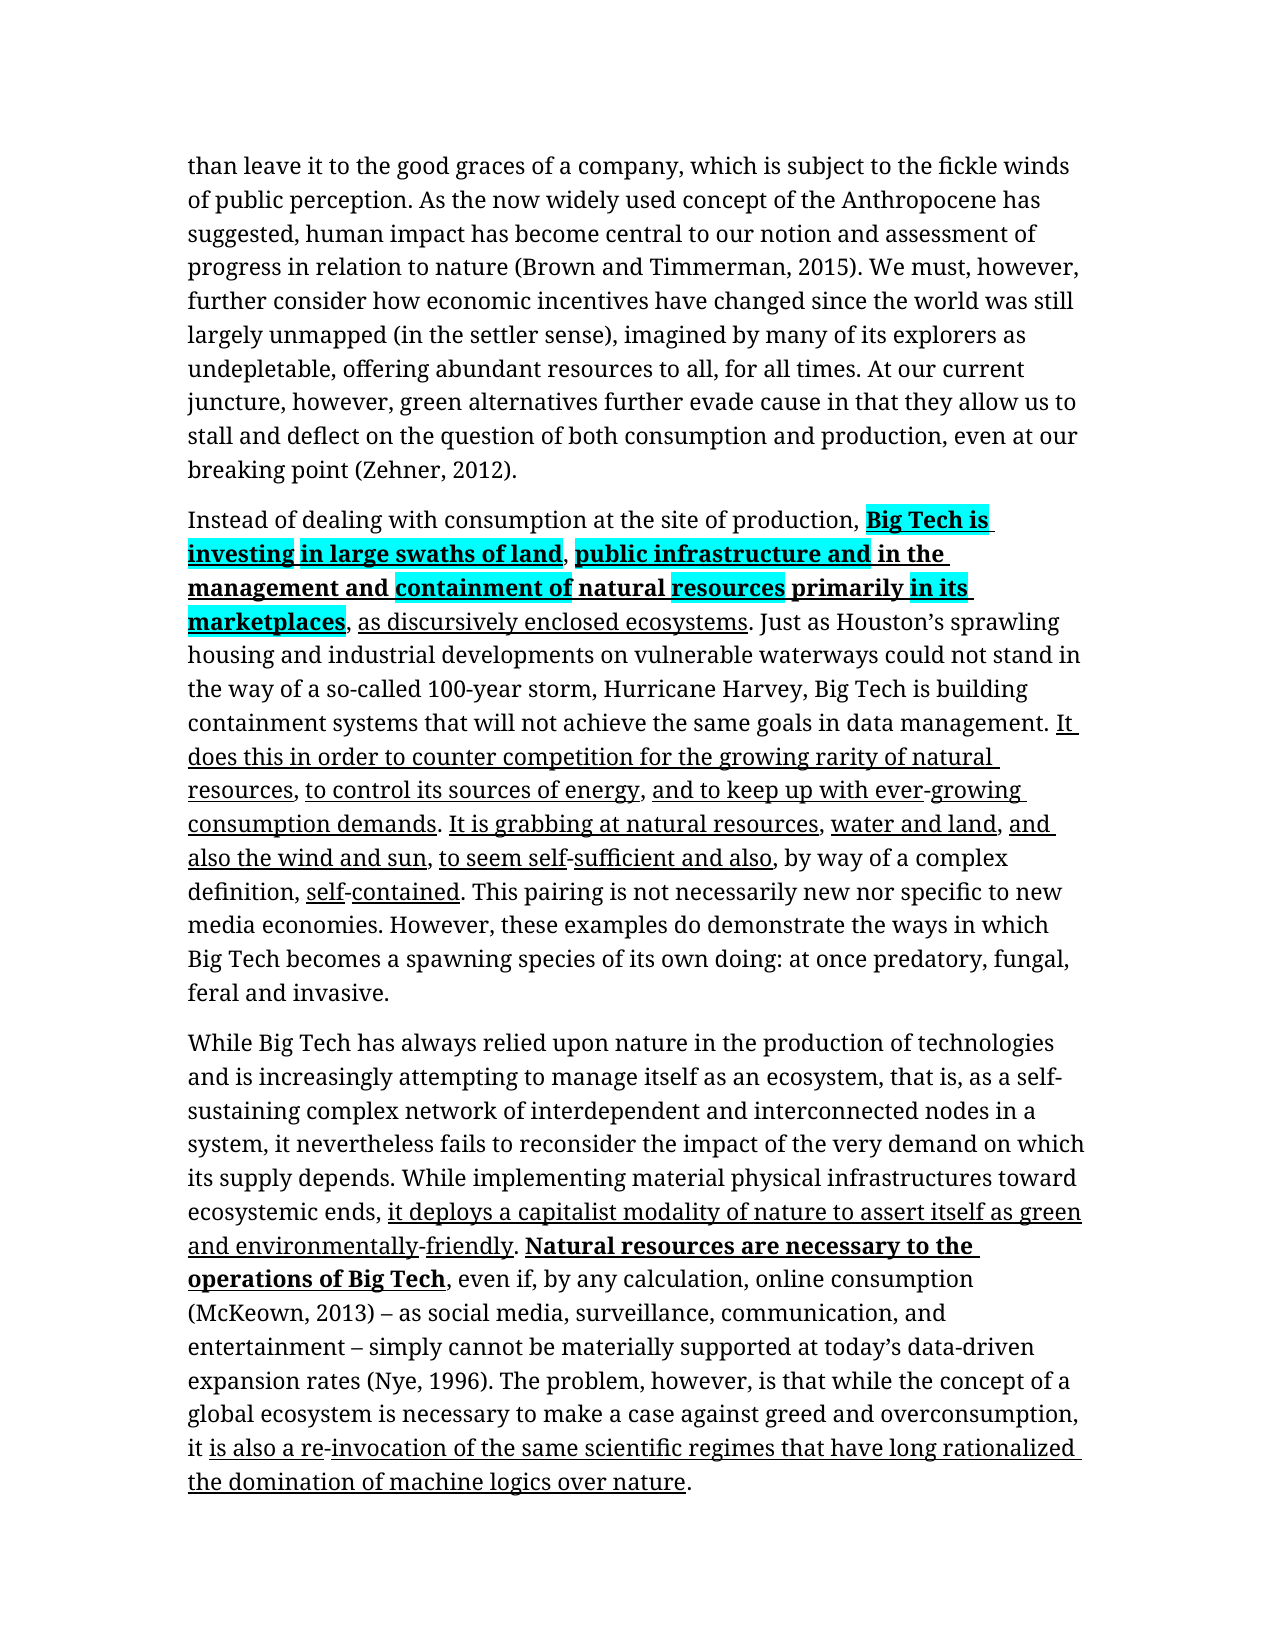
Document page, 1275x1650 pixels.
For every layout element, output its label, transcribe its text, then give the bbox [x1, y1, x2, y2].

text Instead of dealing with consumption at the site of production, Big Tech is investing in large swaths of land, public infrastructure and in the management and containment of natural resources primarily in its marketplaces, as discursively enclosed ecosystems. Just as Houston’s sprawling housing and industrial developments on vulnerable waterways could not stand in the way of a so-called 100-year storm, Hurricane Harvey, Big Tech is building containment systems that will not achieve the same goals in data management. It does this in order to counter competition for the growing rarity of natural resources, to control its sources of energy, and to keep up with ever-growing consumption demands. It is grabbing at natural resources, water and land, and also the wind and sun, to seem self-sufficient and also, by way of a complex definition, self-contained. This pairing is not necessarily new nor specific to new media economies. However, these examples do demonstrate the ways in which Big Tech becomes a spawning species of its own doing: at once predatory, fungal, feral and invasive. [187, 504, 1087, 1008]
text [187, 150, 1087, 485]
text While Big Tech has always relied upon nature in the production of technologies and is increasingly attempting to manage itself as an ecosystem, that is, as a self-sustaining complex network of interdependent and interconnected nodes in a system, it nevertheless fails to reconsider the impact of the very demand on which its supply depends. While implementing material physical infrastructures toward ecosystemic ends, it deploys a capitalist modality of nature to assert itself as green and environmentally-friendly. Natural resources are necessary to the operations of Big Tech, even if, by any calculation, online consumption (McKeown, 2013) – as social media, surveillance, communication, and entertainment – simply cannot be materially supported at today’s data-driven expansion rates (Nye, 1996). The problem, however, is that while the concept of a global ecosystem is necessary to make a case against greed and overconsumption, it is also a re-invocation of the same scientific regimes that have long rationalized the domination of machine logics over nature. [187, 1027, 1087, 1497]
